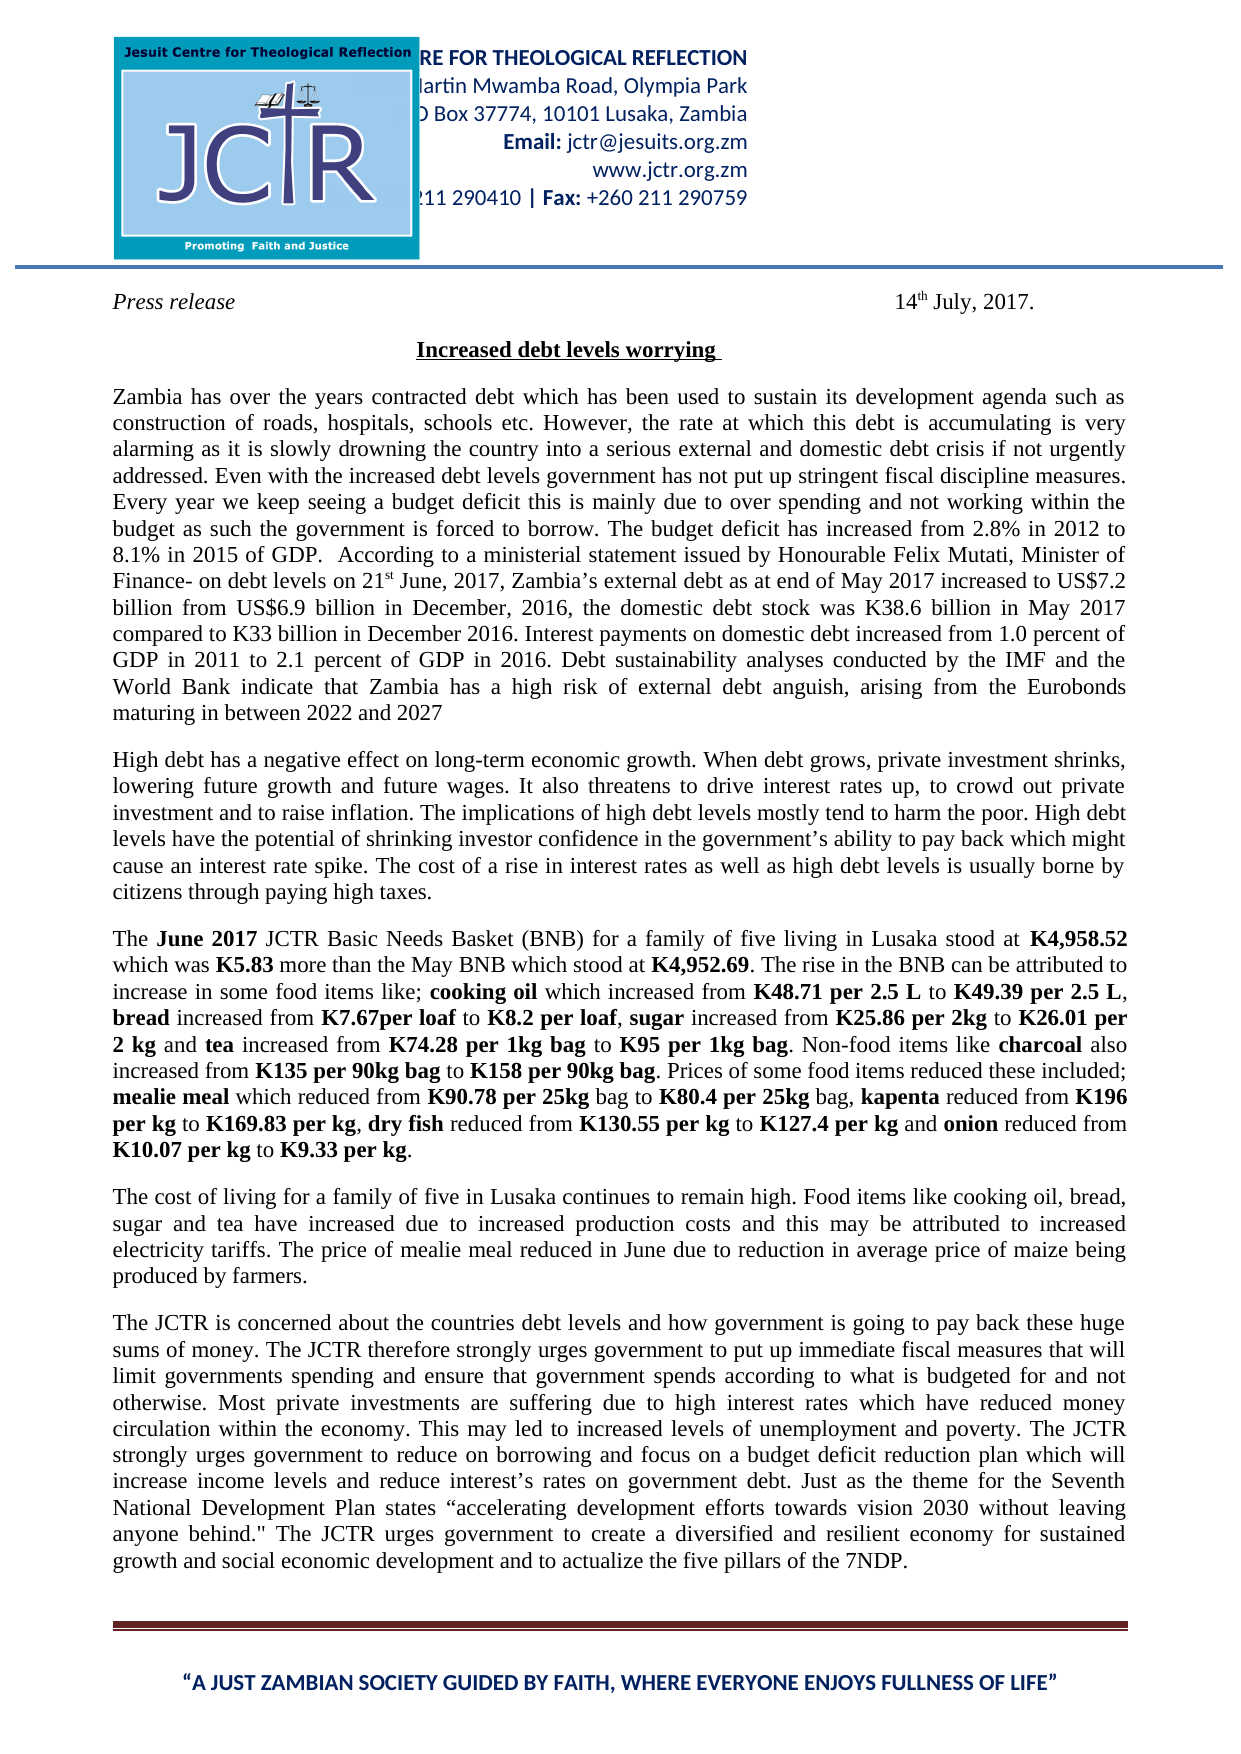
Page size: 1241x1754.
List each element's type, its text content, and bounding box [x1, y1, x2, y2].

text The JCTR is concerned about the countries debt levels and how government is going to pay back these huge sums of money. The JCTR therefore strongly urges government to put up immediate fiscal measures that will limit governments spending and ensure that government spends according to what is budgeted for and not otherwise. Most private investments are suffering due to high interest rates which have reduced money circulation within the economy. This may led to increased levels of unemployment and poverty. The JCTR strongly urges government to reduce on borrowing and focus on a budget deficit reduction plan which will increase income levels and reduce interest’s rates on government debt. Just as the theme for the Seventh National Development Plan states “accelerating development efforts towards vision 2030 without leaving anyone behind." The JCTR urges government to create a diversified and resilient economy for sustained growth and social economic development and to actualize the five pillars of the 7NDP. [112, 1309, 1128, 1573]
text Increased debt levels worrying [112, 336, 1128, 362]
picture [112, 35, 421, 261]
text The June 2017 JCTR Basic Needs Basket (BNB) for a family of five living in Lusaka stood at K4,958.52 which was K5.83 more than the May BNB which stood at K4,952.69. The rise in the BNB can be attributed to increase in some food items like; cooking oil which increased from K48.71 per 2.5 L to K49.39 per 2.5 L, bread increased from K7.67per loaf to K8.2 per loaf, sugar increased from K25.86 per 2kg to K26.01 per 2 kg and tea increased from K74.28 per 1kg bag to K95 per 1kg bag. Non-food items like charcoal also increased from K135 per 90kg bag to K158 per 90kg bag. Prices of some food items reduced these included; mealie meal which reduced from K90.78 per 25kg bag to K80.4 per 25kg bag, kapenta reduced from K196 per kg to K169.83 per kg, dry fish reduced from K130.55 per kg to K127.4 per kg and onion reduced from K10.07 per kg to K9.33 per kg. [112, 925, 1128, 1162]
text Press release 14th July, 2017. [112, 288, 1128, 315]
text Zambia has over the years contracted debt which has been used to sustain its development agenda such as construction of roads, hospitals, schools etc. However, the rate at which this debt is accumulating is very alarming as it is slowly drowning the country into a serious external and domestic debt crisis if not urgently addressed. Even with the increased debt levels government has not put up stringent fiscal discipline measures. Every year we keep seeing a budget deficit this is mainly due to over spending and not working within the budget as such the government is forced to borrow. The budget deficit has increased from 2.8% in 2012 to 8.1% in 2015 of GDP. According to a ministerial statement issued by Honourable Felix Mutati, Minister of Finance- on debt levels on 21st June, 2017, Zambia’s external debt as at end of May 2017 increased to US$7.2 billion from US$6.9 billion in December, 2016, the domestic debt stock was K38.6 billion in May 2017 compared to K33 billion in December 2016. Interest payments on domestic debt increased from 1.0 percent of GDP in 2011 to 2.1 percent of GDP in 2016. Debt sustainability analyses conducted by the IMF and the World Bank indicate that Zambia has a high risk of external debt anguish, arising from the Eurobonds maturing in between 2022 and 2027 [112, 383, 1128, 725]
text High debt has a negative effect on long-term economic growth. When debt grows, private investment shrinks, lowering future growth and future wages. It also threatens to drive interest rates up, to crowd out private investment and to raise inflation. The implications of high debt levels mostly tend to harm the poor. High debt levels have the potential of shrinking investor confidence in the government’s ability to pay back which might cause an interest rate spike. The cost of a rise in interest rates as well as high debt levels is usually borne by citizens through paying high taxes. [112, 746, 1128, 904]
text The cost of living for a family of five in Lusaka continues to remain high. Food items like cooking oil, bread, sugar and tea have increased due to increased production costs and this may be attributed to increased electricity tariffs. The price of mealie meal reduced in June due to reduction in average price of maize being produced by farmers. [112, 1183, 1128, 1289]
